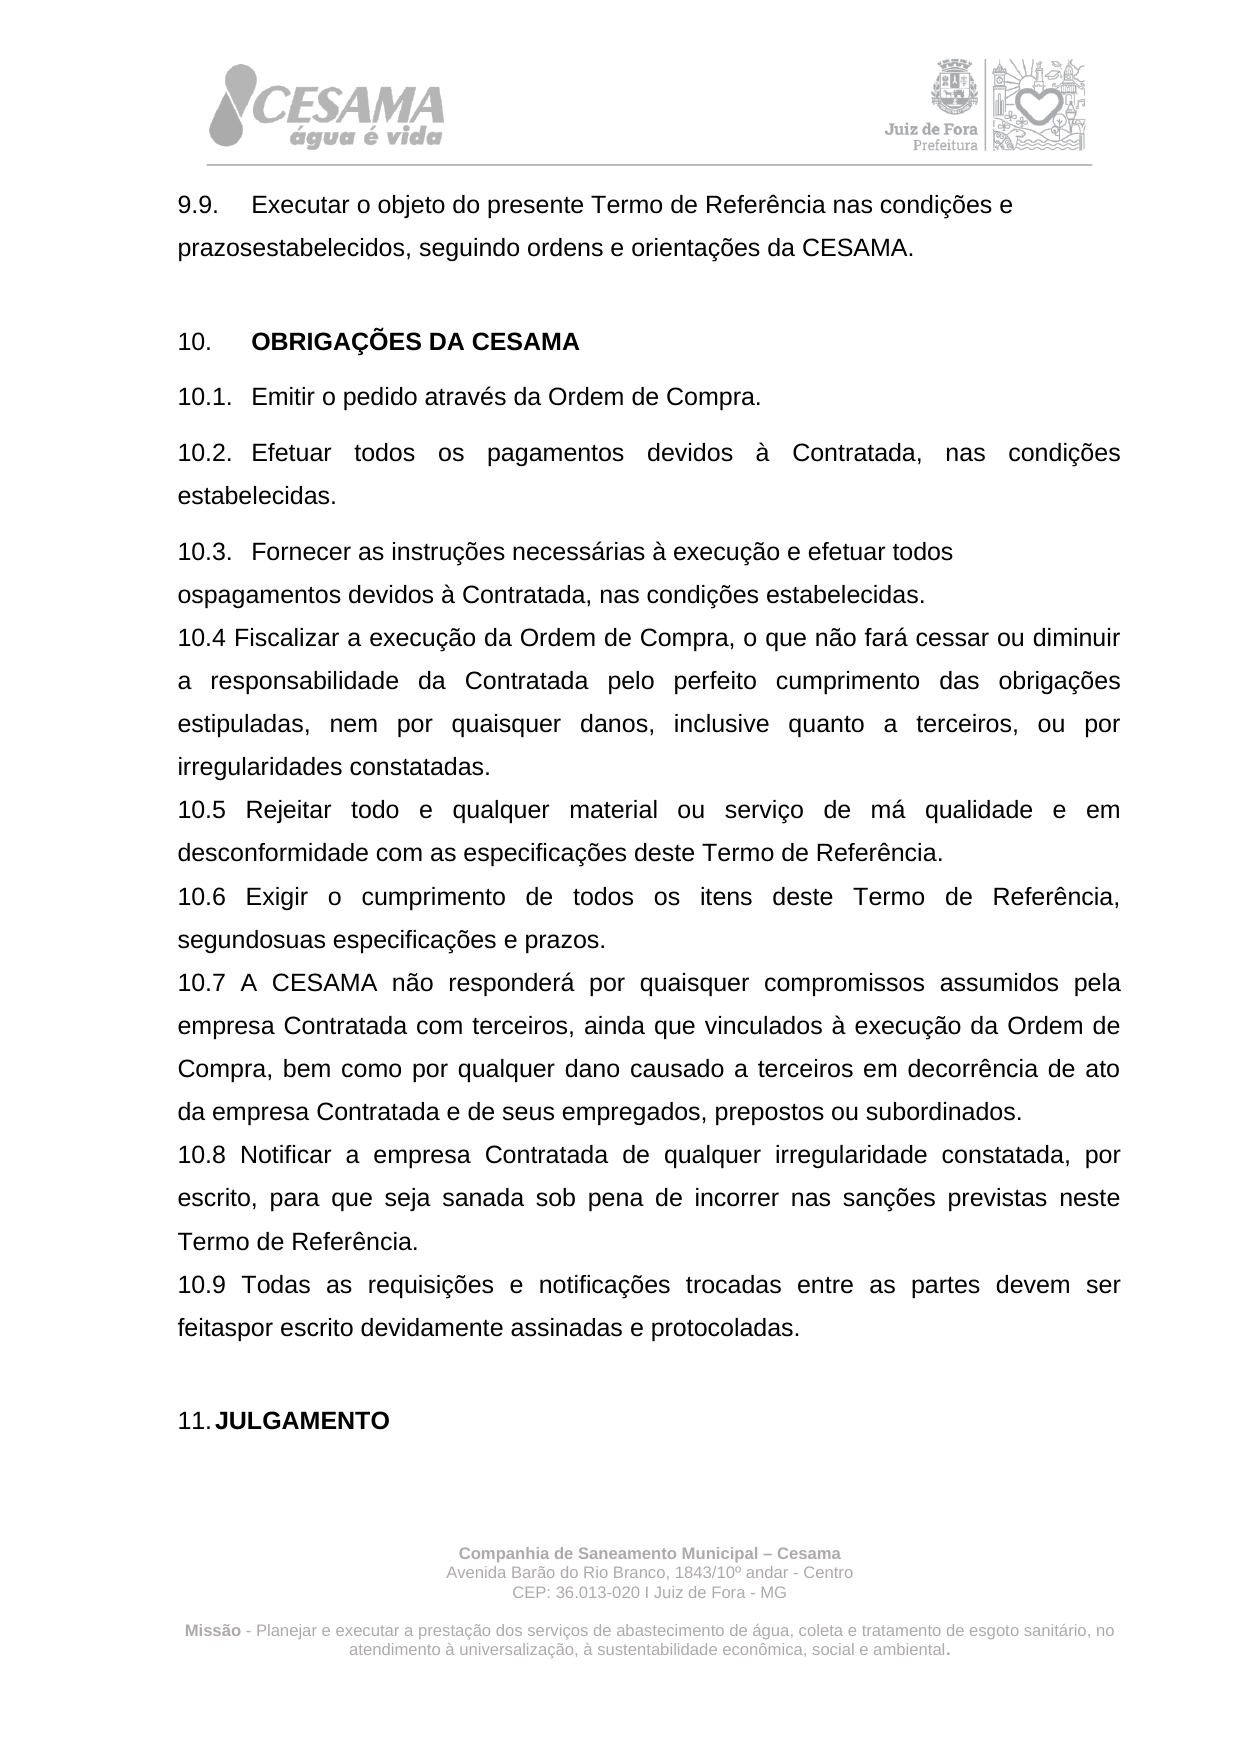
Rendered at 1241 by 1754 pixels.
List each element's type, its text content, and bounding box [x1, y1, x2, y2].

list OBRIGAÇÕES DA CESAMA [177, 327, 1122, 355]
list Efetuar todos os pagamentos devidos à Contratada, nas condições estabelecidas. [177, 438, 1122, 510]
text 10.7 A CESAMA não responderá por quaisquer compromissos assumidos pela empresa Contratada com terceiros, ainda que vinculados à execução da Ordem de Compra, bem como por qualquer dano causado a terceiros em decorrência de ato da empresa Contratada e de seus empregados, prepostos ou subordinados. [177, 968, 1122, 1126]
text 10.6 Exigir o cumprimento de todos os itens deste Termo de Referência, segundosuas especificações e prazos. [177, 882, 1122, 953]
text 10.9 Todas as requisições e notificações trocadas entre as partes devem ser feitaspor escrito devidamente assinadas e protocoladas. [177, 1270, 1122, 1342]
list JULGAMENTO [177, 1406, 1122, 1435]
list Executar o objeto do presente Termo de Referência nas condições e prazosestabelecidos, seguindo ordens e orientações da CESAMA. [177, 190, 1122, 262]
text 10.5 Rejeitar todo e qualquer material ou serviço de má qualidade e em desconformidade com as especificações deste Termo de Referência. [177, 795, 1122, 867]
text 10.8 Notificar a empresa Contratada de qualquer irregularidade constatada, por escrito, para que seja sanada sob pena de incorrer nas sanções previstas neste Termo de Referência. [177, 1140, 1122, 1255]
picture [206, 59, 1093, 166]
list Fornecer as instruções necessárias à execução e efetuar todos ospagamentos devidos à Contratada, nas condições estabelecidas. [177, 537, 1122, 608]
list Emitir o pedido através da Ordem de Compra. [177, 382, 1122, 411]
text 10.4 Fiscalizar a execução da Ordem de Compra, o que não fará cessar ou diminuir a responsabilidade da Contratada pelo perfeito cumprimento das obrigações estipuladas, nem por quaisquer danos, inclusive quanto a terceiros, ou por irregularidades constatadas. [177, 623, 1122, 781]
